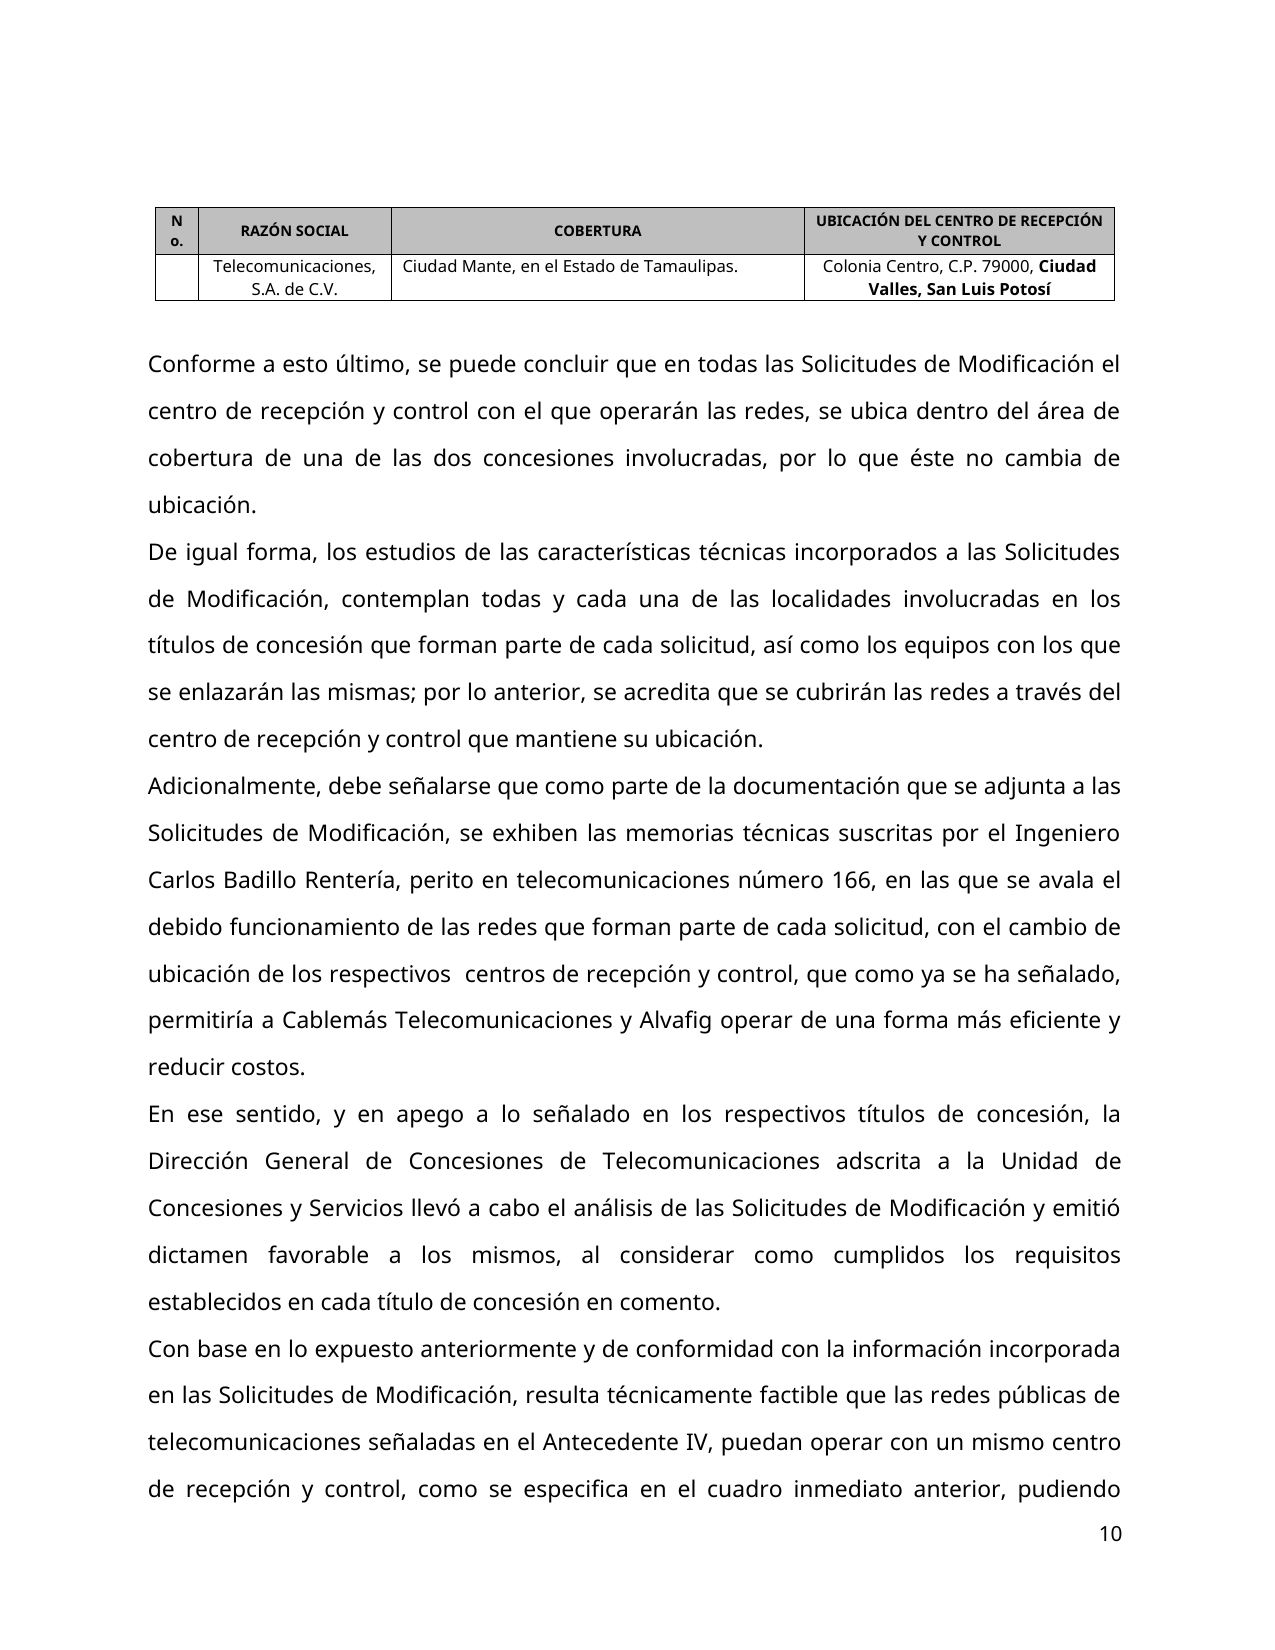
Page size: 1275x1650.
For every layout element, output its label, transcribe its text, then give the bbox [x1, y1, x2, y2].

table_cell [199, 255, 391, 300]
table_cell Ciudad Mante, en el Estado de Tamaulipas. [392, 255, 804, 300]
table_header No. [156, 208, 198, 254]
text Conforme a esto último, se puede concluir que en todas las Solicitudes de Modificación el centro de recepción y control con el que operarán las redes, se ubica dentro del área de cobertura de una de las dos concesiones involucradas, por lo que éste no cambia de ubicación. [148, 348, 1122, 520]
table_header RAZÓN SOCIAL [199, 208, 391, 254]
text En ese sentido, y en apego a lo señalado en los respectivos títulos de concesión, la Dirección General de Concesiones de Telecomunicaciones adscrita a la Unidad de Concesiones y Servicios llevó a cabo el análisis de las Solicitudes de Modificación y emitió dictamen favorable a los mismos, al considerar como cumplidos los requisitos establecidos en cada título de concesión en comento. [148, 1098, 1122, 1317]
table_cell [805, 255, 1114, 300]
table_header UBICACIÓN DEL CENTRO DE RECEPCIÓN Y CONTROL [805, 208, 1114, 254]
text De igual forma, los estudios de las características técnicas incorporados a las Solicitudes de Modificación, contemplan todas y cada una de las localidades involucradas en los títulos de concesión que forman parte de cada solicitud, así como los equipos con los que se enlazarán las mismas; por lo anterior, se acredita que se cubrirán las redes a través del centro de recepción y control que mantiene su ubicación. [148, 536, 1122, 754]
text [148, 1333, 1122, 1504]
table_cell 5 [156, 255, 198, 300]
text Adicionalmente, debe señalarse que como parte de la documentación que se adjunta a las Solicitudes de Modificación, se exhiben las memorias técnicas suscritas por el Ingeniero Carlos Badillo Rentería, perito en telecomunicaciones número 166, en las que se avala el debido funcionamiento de las redes que forman parte de cada solicitud, con el cambio de ubicación de los respectivos centros de recepción y control, que como ya se ha señalado, permitiría a Cablemás Telecomunicaciones y Alvafig operar de una forma más eficiente y reducir costos. [148, 770, 1122, 1083]
table_header COBERTURA [392, 208, 804, 254]
